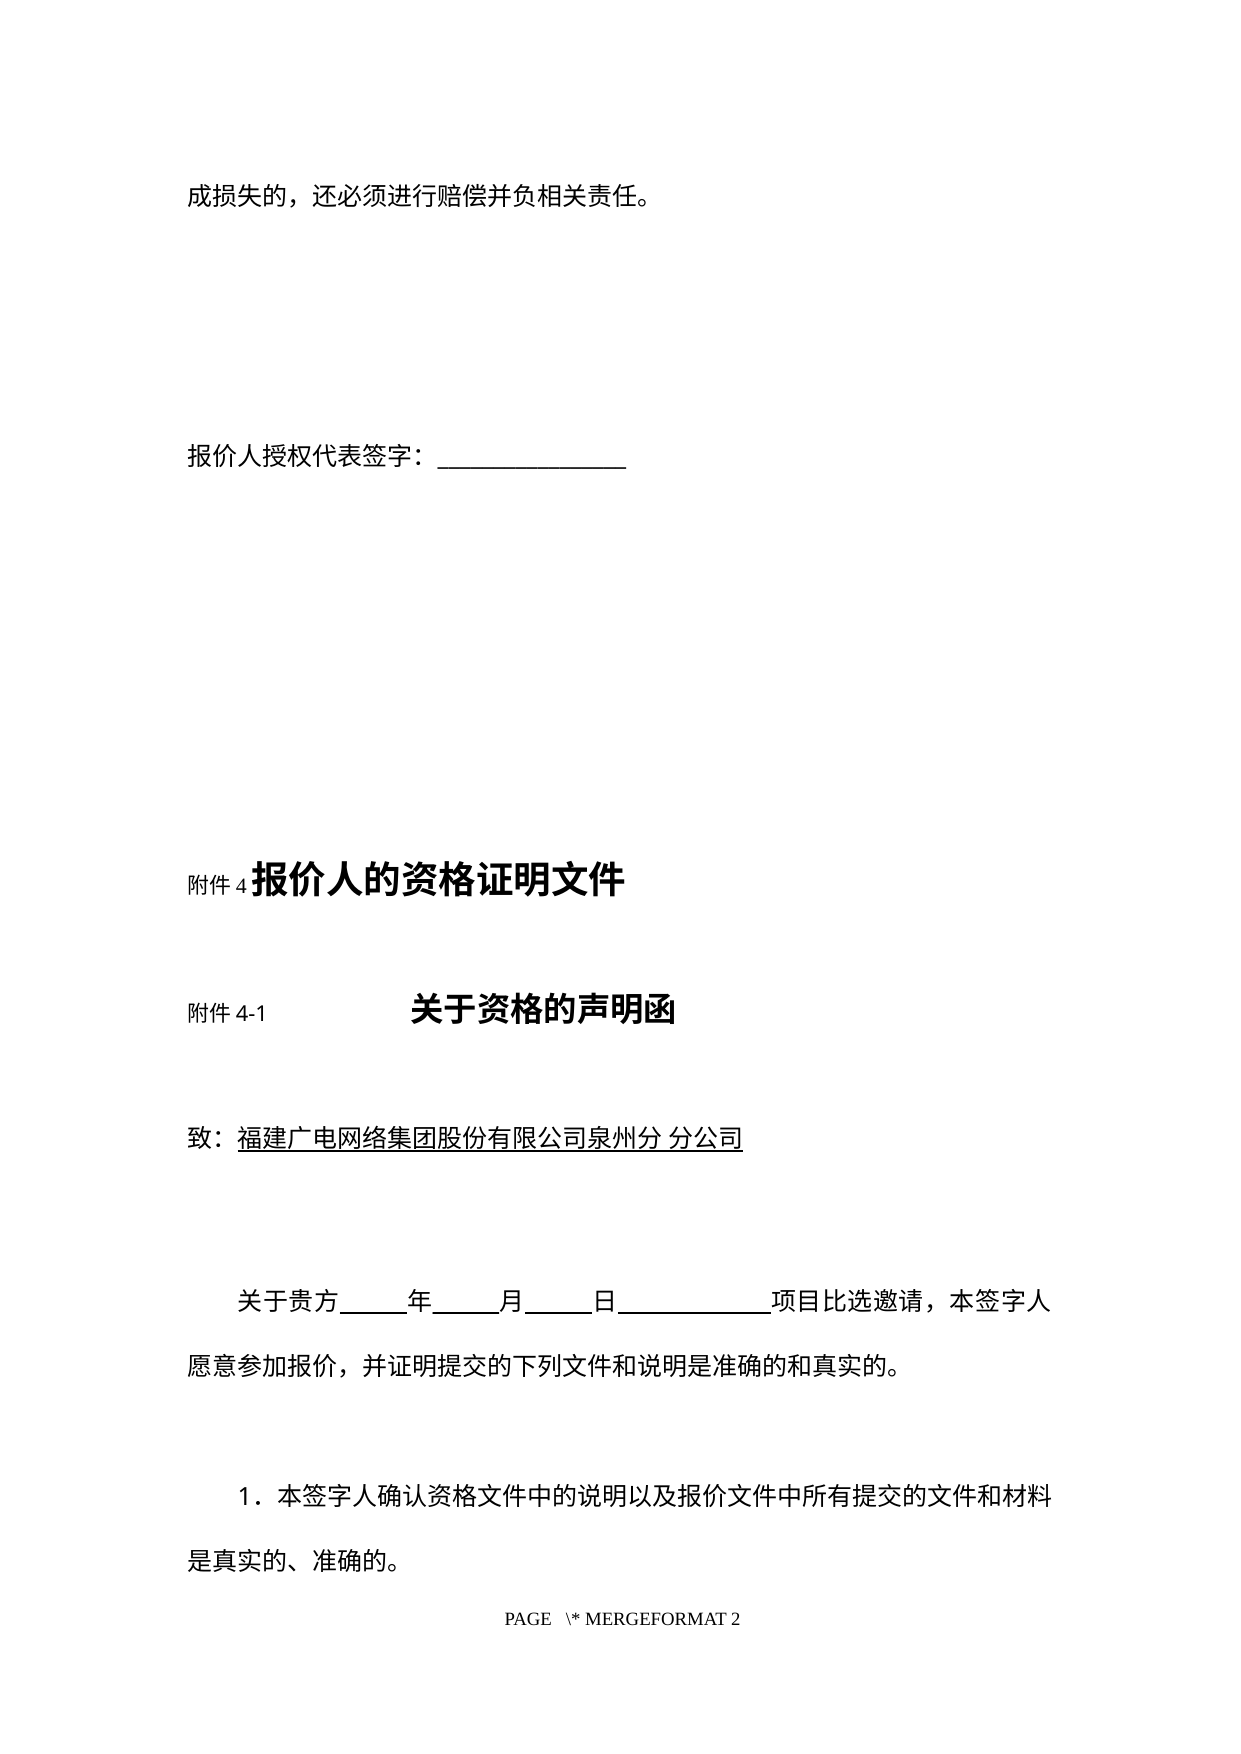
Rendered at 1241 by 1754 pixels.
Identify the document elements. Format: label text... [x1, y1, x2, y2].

text 关于贵方______年______月______日 项目比选邀请，本签字人愿意参加报价，并证明提交的下列文件和说明是准确的和真实的。 [187, 1267, 1053, 1397]
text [187, 162, 1053, 227]
text 附件4报价人的资格证明文件 [187, 844, 1053, 909]
text 1．本签字人确认资格文件中的说明以及报价文件中所有提交的文件和材料是真实的、准确的。 [187, 1462, 1053, 1592]
text 报价人授权代表签字：_________________ [187, 422, 1053, 487]
text 致：福建广电网络集团股份有限公司泉州分 分公司 [187, 1104, 1053, 1169]
text 附件4-1 关于资格的声明函 [187, 974, 1053, 1039]
